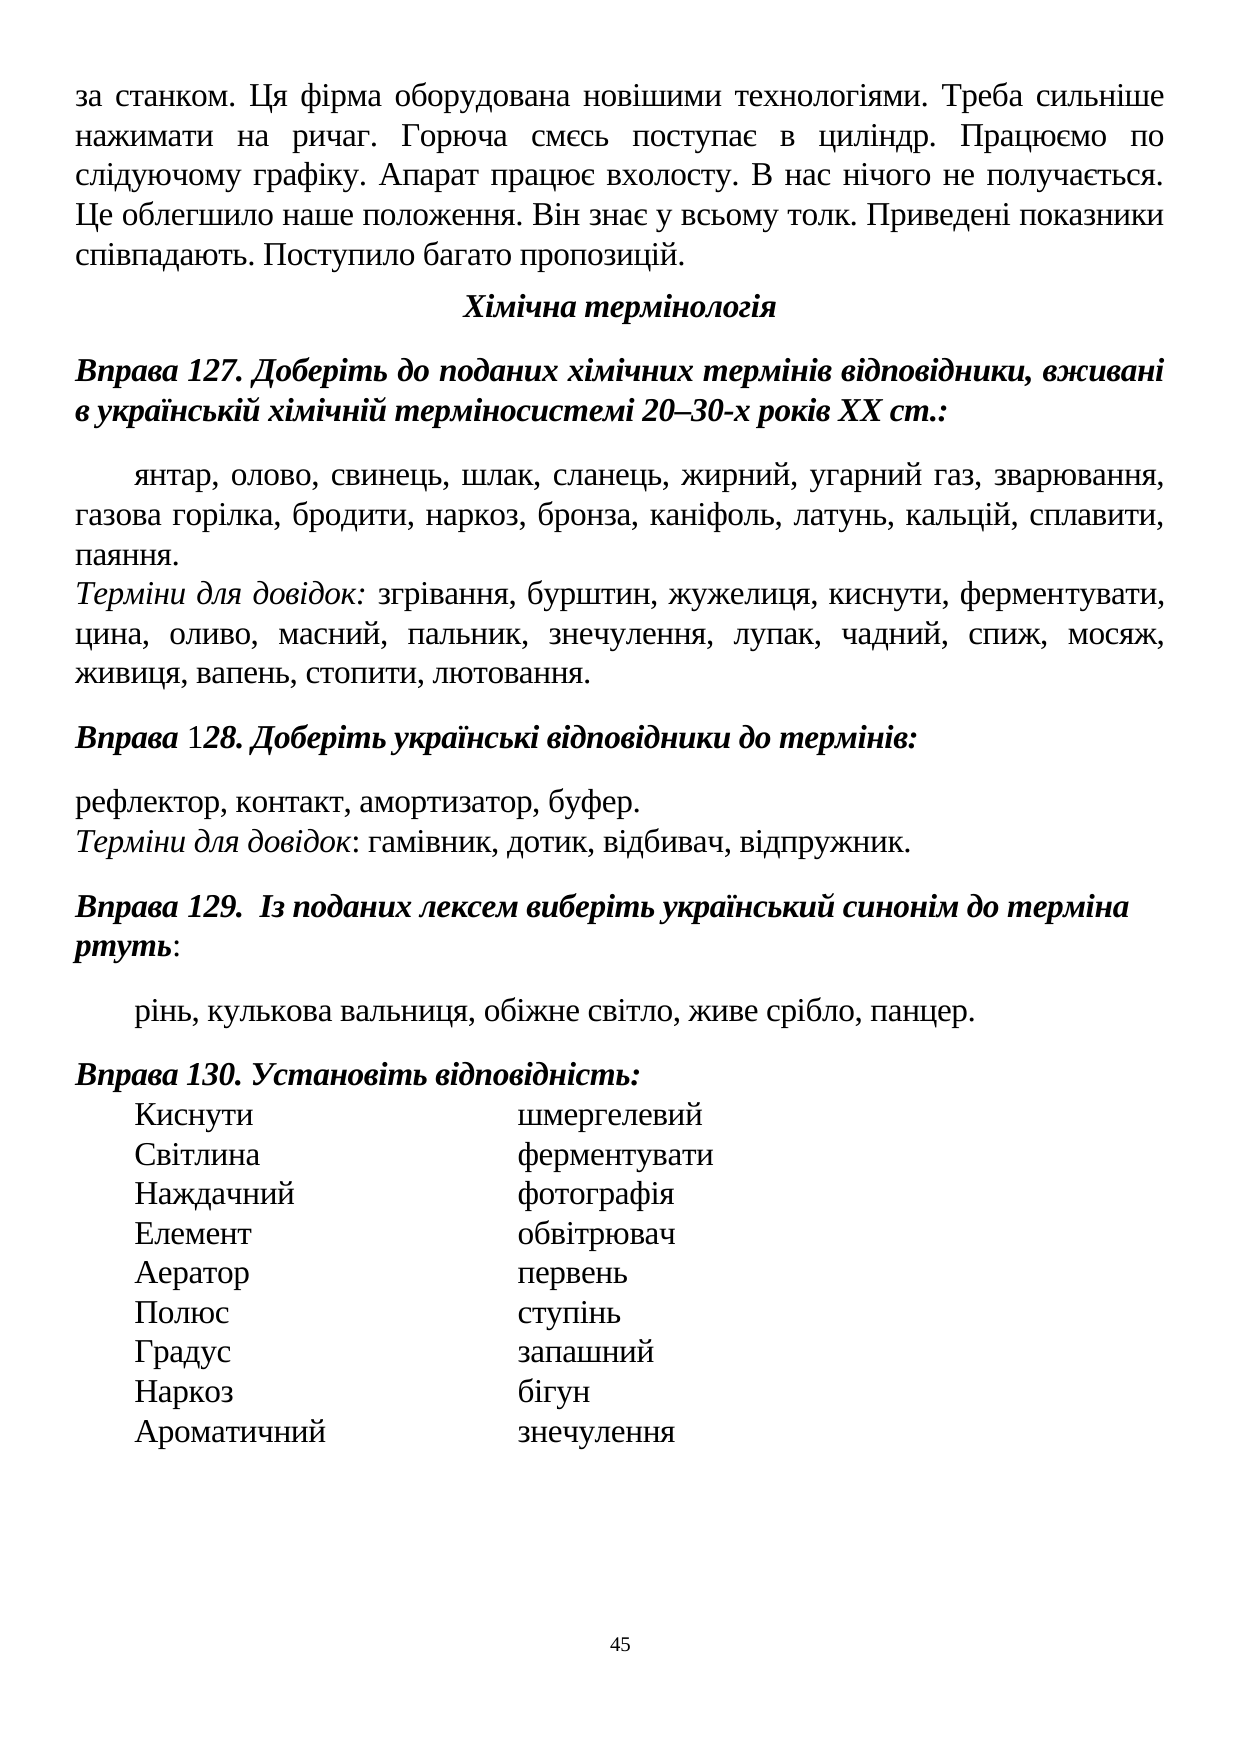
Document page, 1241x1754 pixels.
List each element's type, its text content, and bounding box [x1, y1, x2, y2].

text Полюс ступінь [75, 1292, 1165, 1331]
text Вправа 129. Із поданих лексем виберіть український синонім до терміна ртуть: [75, 885, 1165, 964]
text Вправа 127. Доберіть до поданих хімічних термінів відповідники, вживані в українській хімічній терміносистемі 20–30-х років XX ст.: [75, 350, 1165, 429]
text Наждачний фотографія [75, 1173, 1165, 1212]
text Наркоз бігун [75, 1371, 1165, 1410]
text янтар, олово, свинець, шлак, сланець, жирний, угарний газ, зварювання, газова горілка, бродити, наркоз, бронза, каніфоль, латунь, кальцій, сплавити, паяння. [75, 454, 1165, 573]
text Хімічна термінологія [75, 285, 1165, 325]
text Світлина ферментувати [75, 1133, 1165, 1173]
text Аератор первень [75, 1252, 1165, 1292]
text Вправа 130. Установіть відповідність: [75, 1054, 1165, 1094]
text Вправа 128. Доберіть українські відповідники до термінів: [75, 717, 1165, 756]
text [75, 75, 1165, 273]
text Терміни для довідок: гамівник, дотик, відбивач, відпружник. [75, 821, 1165, 860]
text Киснути шмергелевий [75, 1094, 1165, 1133]
text рефлектор, контакт, амортизатор, буфер. [75, 781, 1165, 821]
text Ароматичний знечулення [75, 1410, 1165, 1450]
text рінь, кулькова вальниця, обіжне світло, живе срібло, панцер. [75, 989, 1165, 1029]
text Елемент обвітрювач [75, 1212, 1165, 1252]
text Терміни для довідок: згрівання, бурштин, жужелиця, киснути, ферментувати, цина, оливо, масний, пальник, знечулення, лупак, чадний, спиж, мосяж, живиця, вапень, стопити, лютовання. [75, 573, 1165, 692]
text Градус запашний [75, 1331, 1165, 1371]
